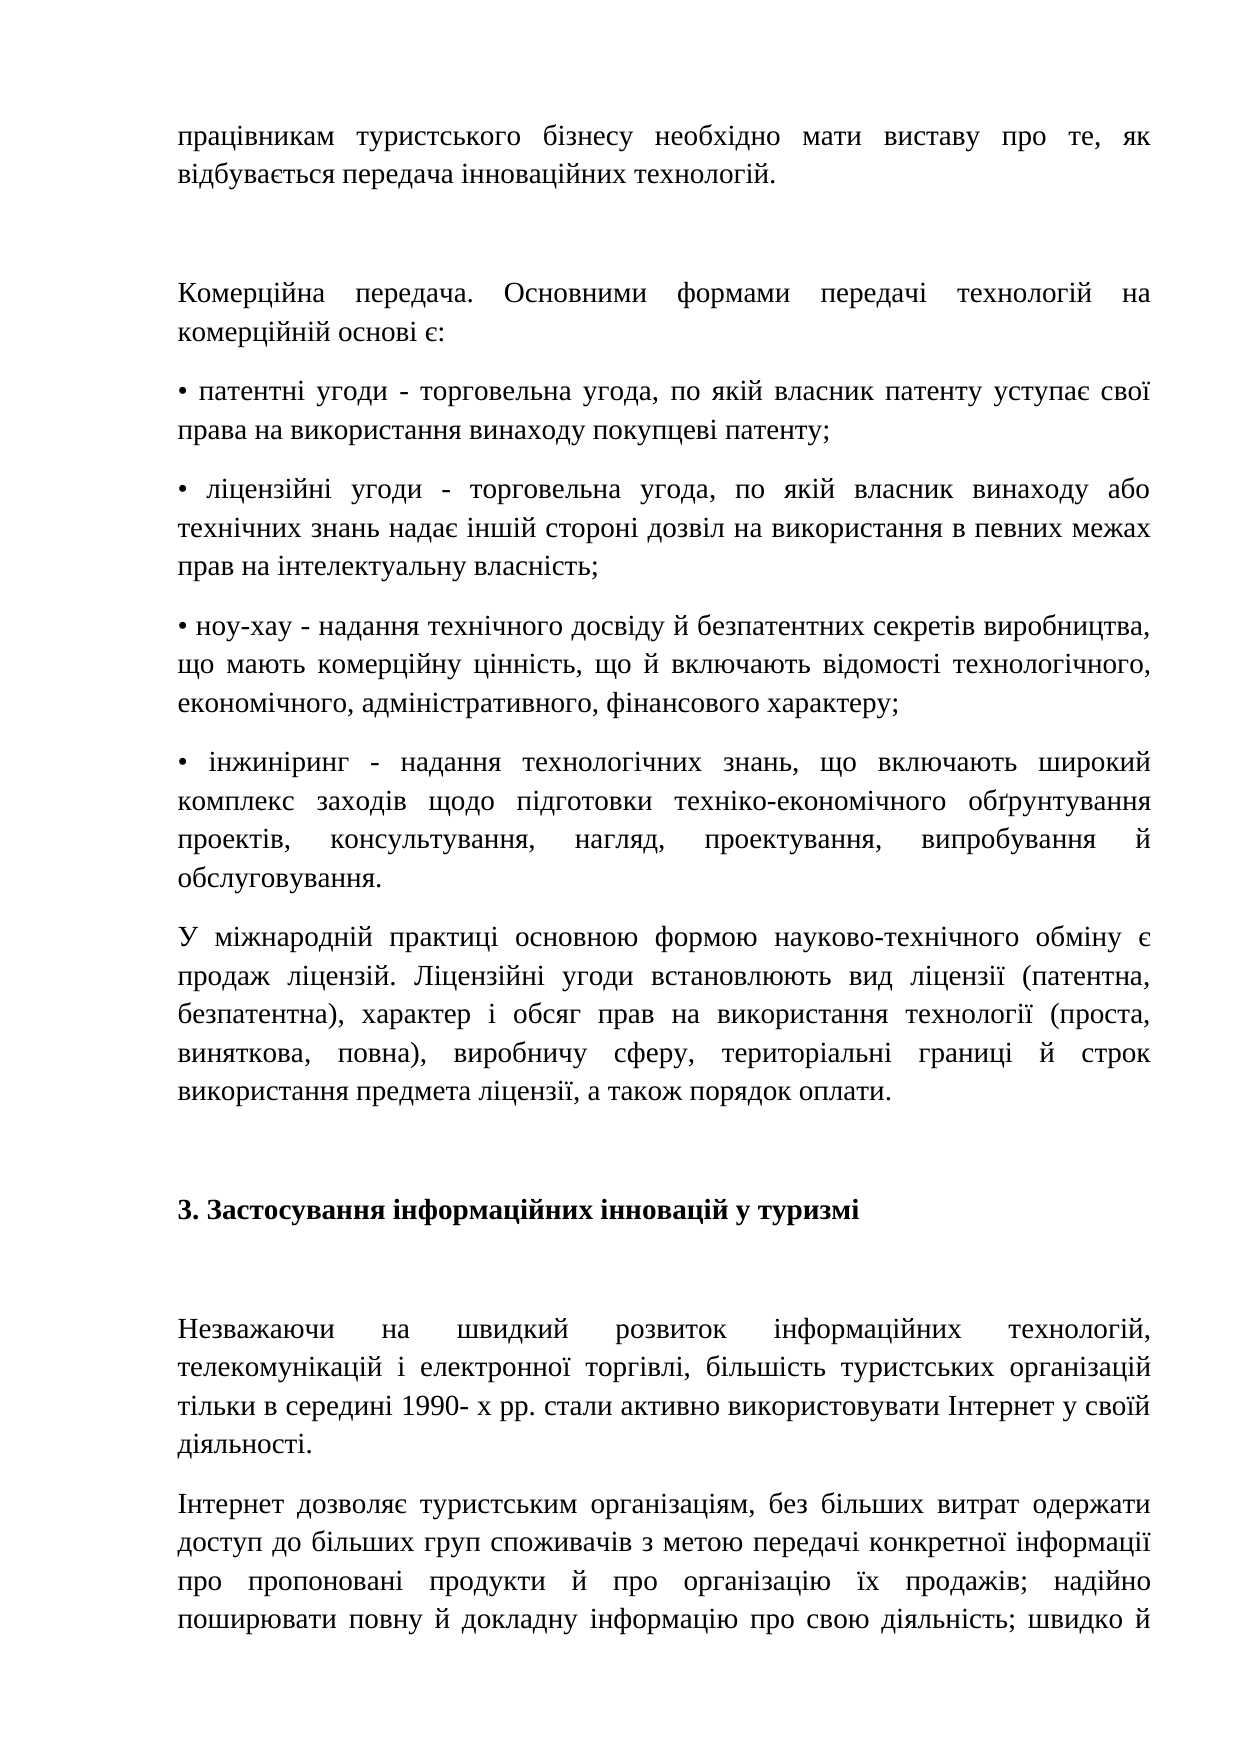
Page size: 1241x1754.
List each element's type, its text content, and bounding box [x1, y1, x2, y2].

text • ліцензійні угоди - торговельна угода, по якій власник винаходу або технічних знань надає іншій стороні дозвіл на використання в певних межах прав на інтелектуальну власність; [177, 471, 1152, 582]
text У міжнародній практиці основною формою науково-технічного обміну є продаж ліцензій. Ліцензійні угоди встановлюють вид ліцензії (патентна, безпатентна), характер і обсяг прав на використання технології (проста, виняткова, повна), виробничу сферу, територіальні границі й строк використання предмета ліцензії, а також порядок оплати. [177, 919, 1152, 1107]
text Незважаючи на швидкий розвиток інформаційних технологій, телекомунікацій і електронної торгівлі, більшість туристських організацій тільки в середині 1990- х рр. стали активно використовувати Інтернет у своїй діяльності. [177, 1311, 1152, 1460]
text • патентні угоди - торговельна угода, по якій власник патенту уступає свої права на використання винаходу покупцеві патенту; [177, 373, 1152, 445]
text Комерційна передача. Основними формами передачі технологій на комерційній основі є: [177, 275, 1152, 347]
text • інжиніринг - надання технологічних знань, що включають широкий комплекс заходів щодо підготовки техніко-економічного обґрунтування проектів, консультування, нагляд, проектування, випробування й обслуговування. [177, 744, 1152, 893]
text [177, 1486, 1152, 1635]
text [177, 118, 1152, 190]
text 3. Застосування інформаційних інновацій у туризмі [177, 1192, 1152, 1226]
text • ноу-хау - надання технічного досвіду й безпатентних секретів виробництва, що мають комерційну цінність, що й включають відомості технологічного, економічного, адміністративного, фінансового характеру; [177, 608, 1152, 718]
